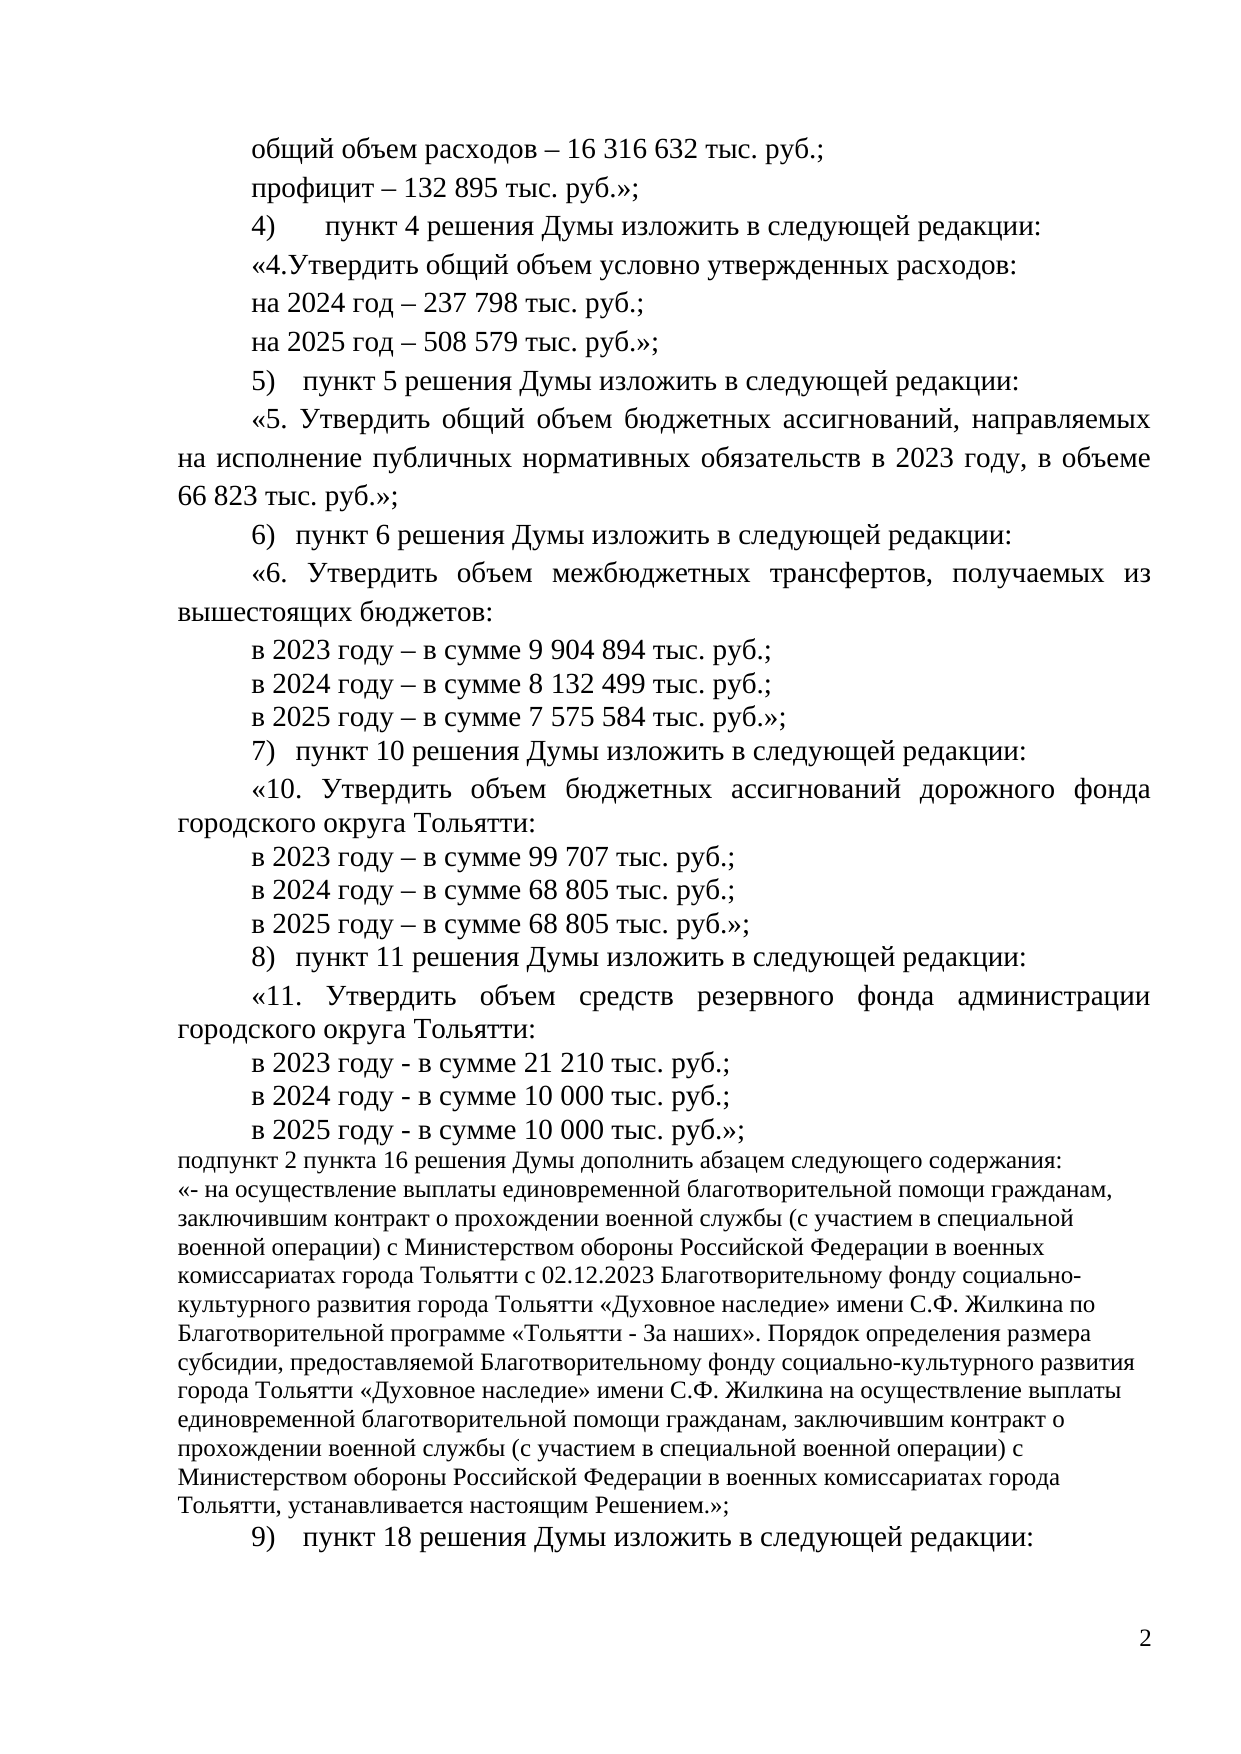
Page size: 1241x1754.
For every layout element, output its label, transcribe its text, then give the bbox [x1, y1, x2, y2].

text «10. Утвердить объем бюджетных ассигнований дорожного фонда городского округа Тольятти: [177, 772, 1152, 839]
text на 2024 год – 237 798 тыс. руб.; [177, 286, 1152, 319]
text на 2025 год – 508 579 тыс. руб.»; [177, 324, 1152, 358]
text в 2024 году – в сумме 68 805 тыс. руб.; [177, 872, 1152, 906]
text в 2025 году - в сумме 10 000 тыс. руб.»; [177, 1112, 1152, 1146]
text «11. Утвердить объем средств резервного фонда администрации городского округа Тольятти: [177, 978, 1152, 1045]
text в 2025 году – в сумме 68 805 тыс. руб.»; [177, 906, 1152, 939]
text профицит – 132 895 тыс. руб.»; [177, 170, 1152, 203]
list пункт 11 решения Думы изложить в следующей редакции: [177, 939, 1152, 973]
list пункт 4 решения Думы изложить в следующей редакции: [177, 208, 1152, 242]
list пункт 6 решения Думы изложить в следующей редакции: [177, 517, 1152, 550]
text в 2025 году – в сумме 7 575 584 тыс. руб.»; [177, 699, 1152, 733]
list пункт 18 решения Думы изложить в следующей редакции: [177, 1519, 1152, 1553]
text в 2024 году - в сумме 10 000 тыс. руб.; [177, 1078, 1152, 1112]
text общий объем расходов – 16 316 632 тыс. руб.; [177, 131, 1152, 165]
text в 2024 году – в сумме 8 132 499 тыс. руб.; [177, 666, 1152, 699]
list пункт 10 решения Думы изложить в следующей редакции: [177, 733, 1152, 767]
text «4.Утвердить общий объем условно утвержденных расходов: [177, 247, 1152, 281]
text в 2023 году – в сумме 99 707 тыс. руб.; [177, 839, 1152, 872]
text в 2023 году – в сумме 9 904 894 тыс. руб.; [177, 632, 1152, 666]
text «5. Утвердить общий объем бюджетных ассигнований, направляемых на исполнение публичных нормативных обязательств в 2023 году, в объеме 66 823 тыс. руб.»; [177, 401, 1152, 512]
text «6. Утвердить объем межбюджетных трансфертов, получаемых из вышестоящих бюджетов: [177, 555, 1152, 627]
list пункт 5 решения Думы изложить в следующей редакции: [177, 363, 1152, 396]
text в 2023 году - в сумме 21 210 тыс. руб.; [177, 1045, 1152, 1078]
